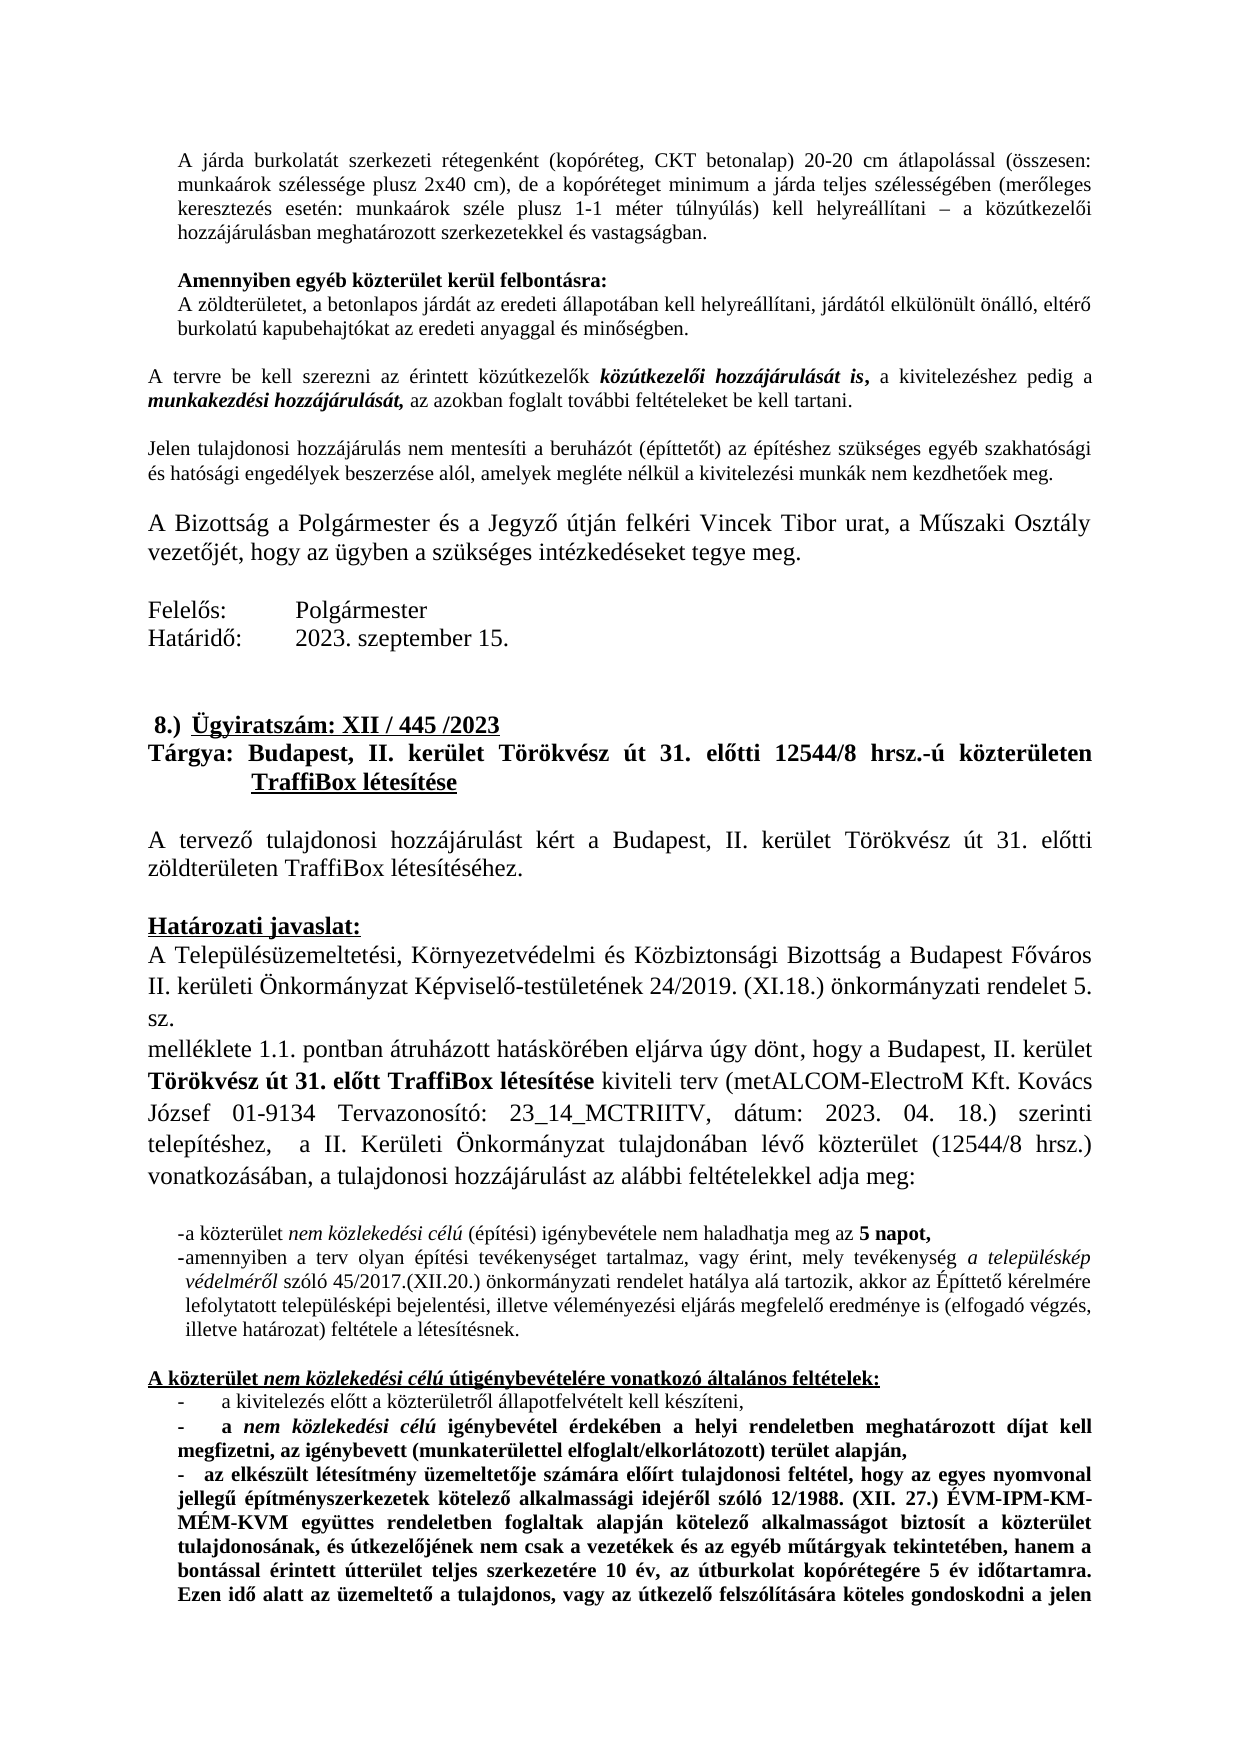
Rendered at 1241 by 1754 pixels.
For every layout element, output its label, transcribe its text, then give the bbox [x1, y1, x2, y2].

list a közterület nem közlekedési célú (építési) igénybevétele nem haladhatja meg az 5 napot, [177, 1221, 1093, 1245]
list Ügyiratszám: XII / 445 /2023 [154, 710, 1093, 738]
list a kivitelezés előtt a közterületről állapotfelvételt kell készíteni, [177, 1389, 1093, 1413]
text A Településüzemeltetési, Környezetvédelmi és Közbiztonsági Bizottság a Budapest Főváros II. kerületi Önkormányzat Képviselő-testületének 24/2019. (XI.18.) önkormányzati rendelet 5. sz. [148, 940, 1093, 1032]
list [177, 1462, 1093, 1606]
text melléklete 1.1. pontban átruházott hatáskörében eljárva úgy dönt, hogy a Budapest, II. kerület Törökvész út 31. előtt TraffiBox létesítése kiviteli terv (metALCOM-ElectroM Kft. Kovács József 01-9134 Tervazonosító: 23_14_MCTRIITV, dátum: 2023. 04. 18.) szerinti telepítéshez, a II. Kerületi Önkormányzat tulajdonában lévő közterület (12544/8 hrsz.) vonatkozásában, a tulajdonosi hozzájárulást az alábbi feltételekkel adja meg: [148, 1034, 1093, 1189]
text Határozati javaslat: [148, 911, 1093, 940]
text A zöldterületet, a betonlapos járdát az eredeti állapotában kell helyreállítani, járdától elkülönült önálló, eltérő burkolatú kapubehajtókat az eredeti anyaggal és minőségben. [177, 292, 1093, 340]
text Felelős: Polgármester [148, 595, 1093, 623]
text Jelen tulajdonosi hozzájárulás nem mentesíti a beruházót (építtetőt) az építéshez szükséges egyéb szakhatósági és hatósági engedélyek beszerzése alól, amelyek megléte nélkül a kivitelezési munkák nem kezdhetőek meg. [148, 436, 1093, 484]
list amennyiben a terv olyan építési tevékenységet tartalmaz, vagy érint, mely tevékenység a településkép védelméről szóló 45/2017.(XII.20.) önkormányzati rendelet hatálya alá tartozik, akkor az Építtető kérelmére lefolytatott településképi bejelentési, illetve véleményezési eljárás megfelelő eredménye is (elfogadó végzés, illetve határozat) feltétele a létesítésnek. [177, 1245, 1093, 1341]
text Határidő: 2023. szeptember 15. [148, 623, 1093, 652]
text Tárgya: Budapest, II. kerület Törökvész út 31. előtti 12544/8 hrsz.-ú közterületen TraffiBox létesítése [148, 738, 1093, 796]
text Amennyiben egyéb közterület kerül felbontásra: [177, 268, 1093, 292]
text A Bizottság a Polgármester és a Jegyző útján felkéri Vincek Tibor urat, a Műszaki Osztály vezetőjét, hogy az ügyben a szükséges intézkedéseket tegye meg. [148, 508, 1093, 566]
text A közterület nem közlekedési célú útigénybevételére vonatkozó általános feltételek: [148, 1365, 1093, 1389]
text A tervező tulajdonosi hozzájárulást kért a Budapest, II. kerület Törökvész út 31. előtti zöldterületen TraffiBox létesítéséhez. [148, 825, 1093, 882]
list a nem közlekedési célú igénybevétel érdekében a helyi rendeletben meghatározott díjat kell megfizetni, az igénybevett (munkaterülettel elfoglalt/elkorlátozott) terület alapján, [177, 1413, 1093, 1462]
text A járda burkolatát szerkezeti rétegenként (kopóréteg, CKT betonalap) 20-20 cm átlapolással (összesen: munkaárok szélessége plusz 2x40 cm), de a kopóréteget minimum a járda teljes szélességében (merőleges keresztezés esetén: munkaárok széle plusz 1-1 méter túlnyúlás) kell helyreállítani – a közútkezelői hozzájárulásban meghatározott szerkezetekkel és vastagságban. [177, 148, 1093, 244]
text A tervre be kell szerezni az érintett közútkezelők közútkezelői hozzájárulását is, a kivitelezéshez pedig a munkakezdési hozzájárulását, az azokban foglalt további feltételeket be kell tartani. [148, 364, 1093, 412]
